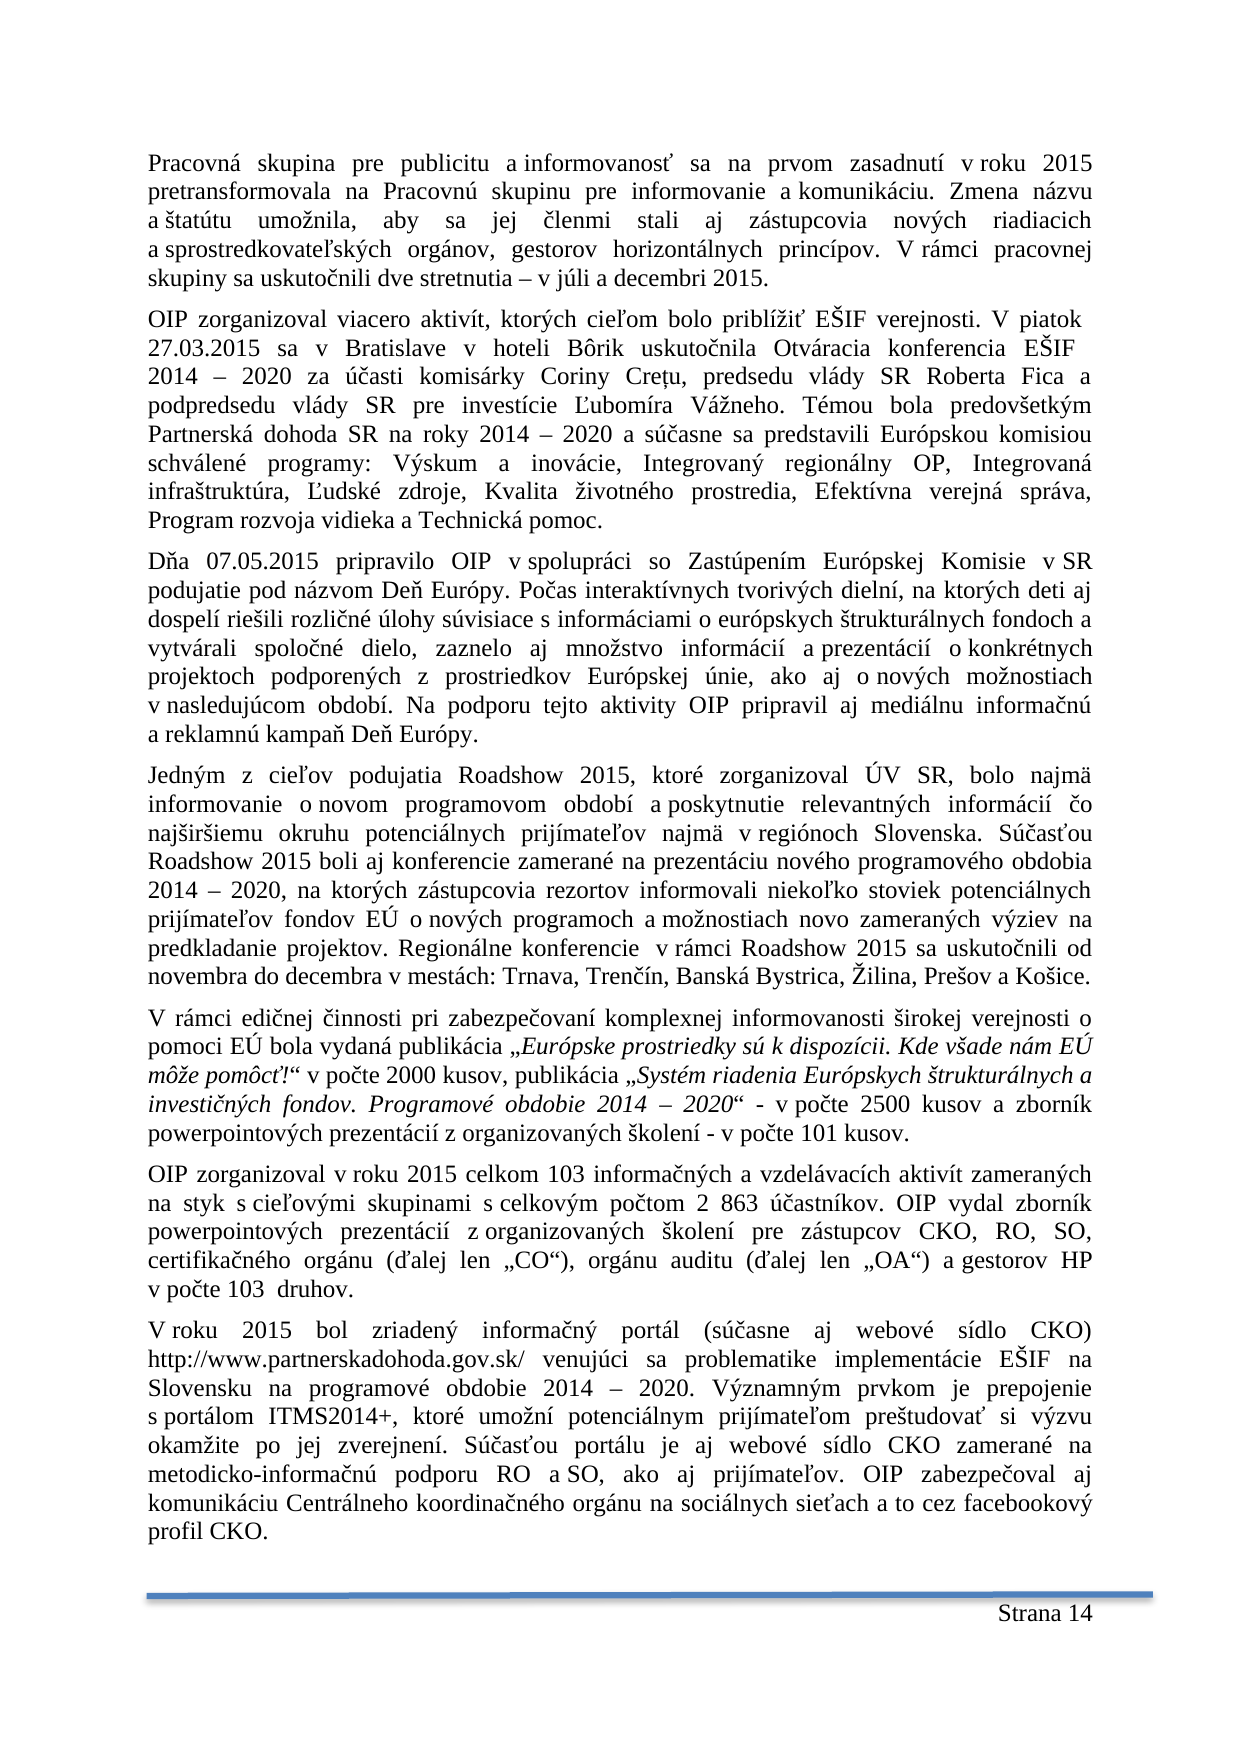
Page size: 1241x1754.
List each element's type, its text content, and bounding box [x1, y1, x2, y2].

text V rámci edičnej činnosti pri zabezpečovaní komplexnej informovanosti širokej verejnosti o pomoci EÚ bola vydaná publikácia „Európske prostriedky sú k dispozícii. Kde všade nám EÚ môže pomôcť!“ v počte 2000 kusov, publikácia „Systém riadenia Európskych štrukturálnych a investičných fondov. Programové obdobie 2014 – 2020“ - v počte 2500 kusov a zborník powerpointových prezentácií z organizovaných školení - v počte 101 kusov. [148, 1003, 1093, 1146]
text V roku 2015 bol zriadený informačný portál (súčasne aj webové sídlo CKO) http://www.partnerskadohoda.gov.sk/ venujúci sa problematike implementácie EŠIF na Slovensku na programové obdobie 2014 – 2020. Významným prvkom je prepojenie s portálom ITMS2014+, ktoré umožní potenciálnym prijímateľom preštudovať si výzvu okamžite po jej zverejnení. Súčasťou portálu je aj webové sídlo CKO zamerané na metodicko-informačnú podporu RO a SO, ako aj prijímateľov. OIP zabezpečoval aj komunikáciu Centrálneho koordinačného orgánu na sociálnych sieťach a to cez facebookový profil CKO. [148, 1315, 1093, 1545]
text Pracovná skupina pre publicitu a informovanosť sa na prvom zasadnutí v roku 2015 pretransformovala na Pracovnú skupinu pre informovanie a komunikáciu. Zmena názvu a štatútu umožnila, aby sa jej členmi stali aj zástupcovia nových riadiacich a sprostredkovateľských orgánov, gestorov horizontálnych princípov. V rámci pracovnej skupiny sa uskutočnili dve stretnutia – v júli a decembri 2015. [148, 148, 1093, 291]
text Jedným z cieľov podujatia Roadshow 2015, ktoré zorganizoval ÚV SR, bolo najmä informovanie o novom programovom období a poskytnutie relevantných informácií čo najširšiemu okruhu potenciálnych prijímateľov najmä v regiónoch Slovenska. Súčasťou Roadshow 2015 boli aj konferencie zamerané na prezentáciu nového programového obdobia 2014 – 2020, na ktorých zástupcovia rezortov informovali niekoľko stoviek potenciálnych prijímateľov fondov EÚ o nových programoch a možnostiach novo zameraných výziev na predkladanie projektov. Regionálne konferencie v rámci Roadshow 2015 sa uskutočnili od novembra do decembra v mestách: Trnava, Trenčín, Banská Bystrica, Žilina, Prešov a Košice. [148, 760, 1093, 990]
text OIP zorganizoval v roku 2015 celkom 103 informačných a vzdelávacích aktivít zameraných na styk s cieľovými skupinami s celkovým počtom 2 863 účastníkov. OIP vydal zborník powerpointových prezentácií z organizovaných školení pre zástupcov CKO, RO, SO, certifikačného orgánu (ďalej len „CO“), orgánu auditu (ďalej len „OA“) a gestorov HP v počte 103 druhov. [148, 1159, 1093, 1303]
text Dňa 07.05.2015 pripravilo OIP v spolupráci so Zastúpením Európskej Komisie v SR podujatie pod názvom Deň Európy. Počas interaktívnych tvorivých dielní, na ktorých deti aj dospelí riešili rozličné úlohy súvisiace s informáciami o európskych štrukturálnych fondoch a vytvárali spoločné dielo, zaznelo aj množstvo informácií a prezentácií o konkrétnych projektoch podporených z prostriedkov Európskej únie, ako aj o nových možnostiach v nasledujúcom období. Na podporu tejto aktivity OIP pripravil aj mediálnu informačnú a reklamnú kampaň Deň Európy. [148, 546, 1093, 748]
text OIP zorganizoval viacero aktivít, ktorých cieľom bolo priblížiť EŠIF verejnosti. V piatok 27.03.2015 sa v Bratislave v hoteli Bôrik uskutočnila Otváracia konferencia EŠIF 2014 – 2020 za účasti komisárky Coriny Crețu, predsedu vlády SR Roberta Fica a podpredsedu vlády SR pre investície Ľubomíra Vážneho. Témou bola predovšetkým Partnerská dohoda SR na roky 2014 – 2020 a súčasne sa predstavili Európskou komisiou schválené programy: Výskum a inovácie, Integrovaný regionálny OP, Integrovaná infraštruktúra, Ľudské zdroje, Kvalita životného prostredia, Efektívna verejná správa, Program rozvoja vidieka a Technická pomoc. [148, 304, 1093, 534]
